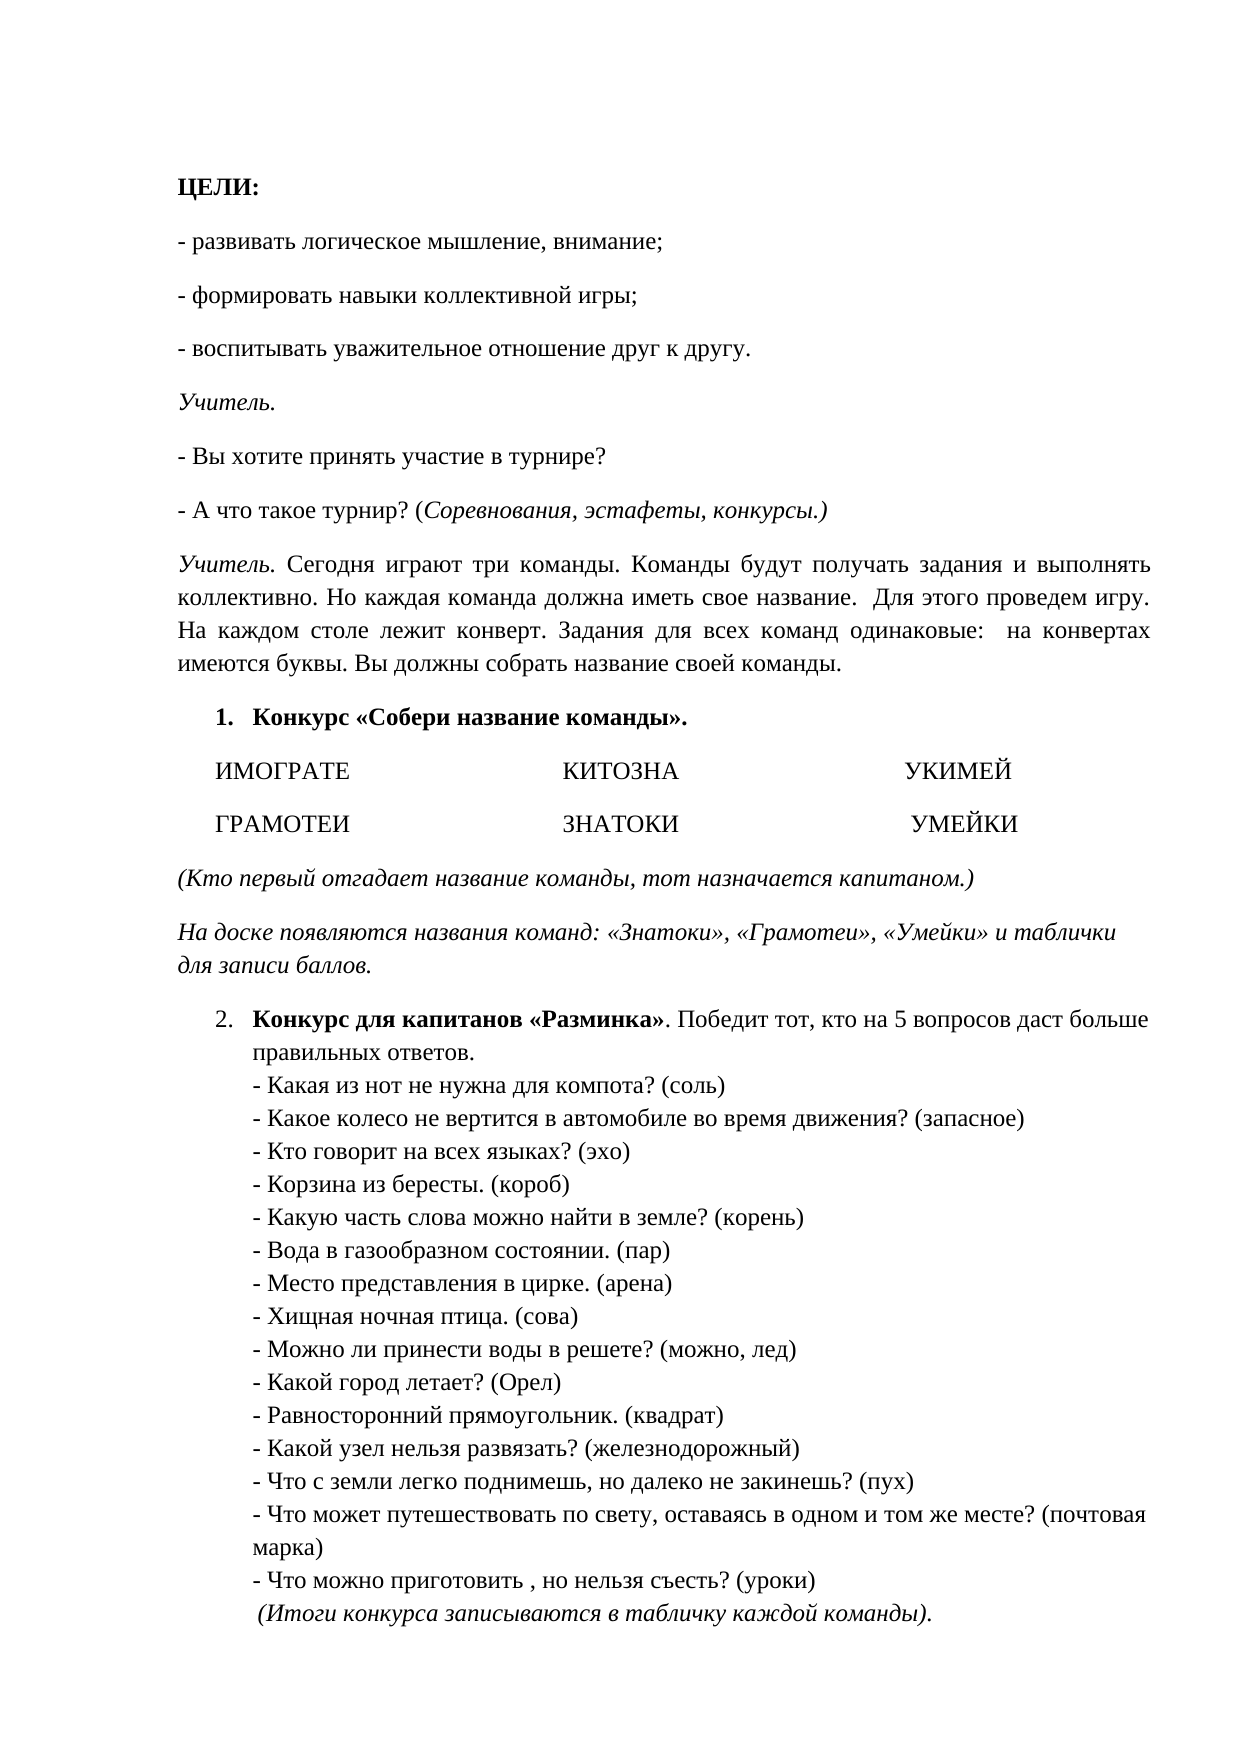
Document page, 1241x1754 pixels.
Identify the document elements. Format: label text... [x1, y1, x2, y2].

list - Место представления в цирке. (арена) [252, 1268, 1152, 1297]
list - Можно ли принести воды в решете? (можно, лед) [252, 1334, 1152, 1363]
text ГРАМОТЕИ ЗНАТОКИ УМЕЙКИ [215, 809, 1152, 838]
list Конкурс для капитанов «Разминка». Победит тот, кто на 5 вопросов даст больше правильных ответов. [215, 1004, 1152, 1066]
list - Что с земли легко поднимешь, но далеко не закинешь? (пух) [252, 1466, 1152, 1495]
list - Какой город летает? (Орел) [252, 1367, 1152, 1396]
text Учитель. Сегодня играют три команды. Команды будут получать задания и выполнять коллективно. Но каждая команда должна иметь свое название. Для этого проведем игру. На каждом столе лежит конверт. Задания для всех команд одинаковые: на конвертах имеются буквы. Вы должны собрать название своей команды. [177, 549, 1152, 677]
list - Какая из нот не нужна для компота? (соль) [252, 1070, 1152, 1099]
text (Кто первый отгадает название команды, тот назначается капитаном.) [177, 863, 1152, 892]
list - Кто говорит на всех языках? (эхо) [252, 1136, 1152, 1165]
list Конкурс «Собери название команды». [215, 702, 1152, 731]
list - Что может путешествовать по свету, оставаясь в одном и том же месте? (почтовая марка) [252, 1499, 1152, 1561]
text - А что такое турнир? (Соревнования, эстафеты, конкурсы.) [177, 495, 1152, 524]
list - Какое колесо не вертится в автомобиле во время движения? (запасное) [252, 1103, 1152, 1132]
text На доске появляются названия команд: «Знатоки», «Грамотеи», «Умейки» и таблички для записи баллов. [177, 917, 1152, 979]
list - Какую часть слова можно найти в земле? (корень) [252, 1202, 1152, 1231]
list - Что можно приготовить , но нельзя съесть? (уроки) [252, 1566, 1152, 1594]
text - развивать логическое мышление, внимание; [177, 226, 1152, 254]
list - Какой узел нельзя развязать? (железнодорожный) [252, 1433, 1152, 1462]
list (Итоги конкурса записываются в табличку каждой команды). [252, 1598, 1152, 1627]
list - Корзина из бересты. (короб) [252, 1169, 1152, 1198]
text - формировать навыки коллективной игры; [177, 280, 1152, 308]
list - Вода в газообразном состоянии. (пар) [252, 1235, 1152, 1264]
text ЦЕЛИ: [177, 172, 1152, 201]
text Учитель. [177, 387, 1152, 416]
text - Вы хотите принять участие в турнире? [177, 441, 1152, 470]
list - Хищная ночная птица. (сова) [252, 1301, 1152, 1330]
text ИМОГРАТЕ КИТОЗНА УКИМЕЙ [215, 756, 1152, 784]
list - Равносторонний прямоугольник. (квадрат) [252, 1400, 1152, 1429]
text - воспитывать уважительное отношение друг к другу. [177, 333, 1152, 362]
